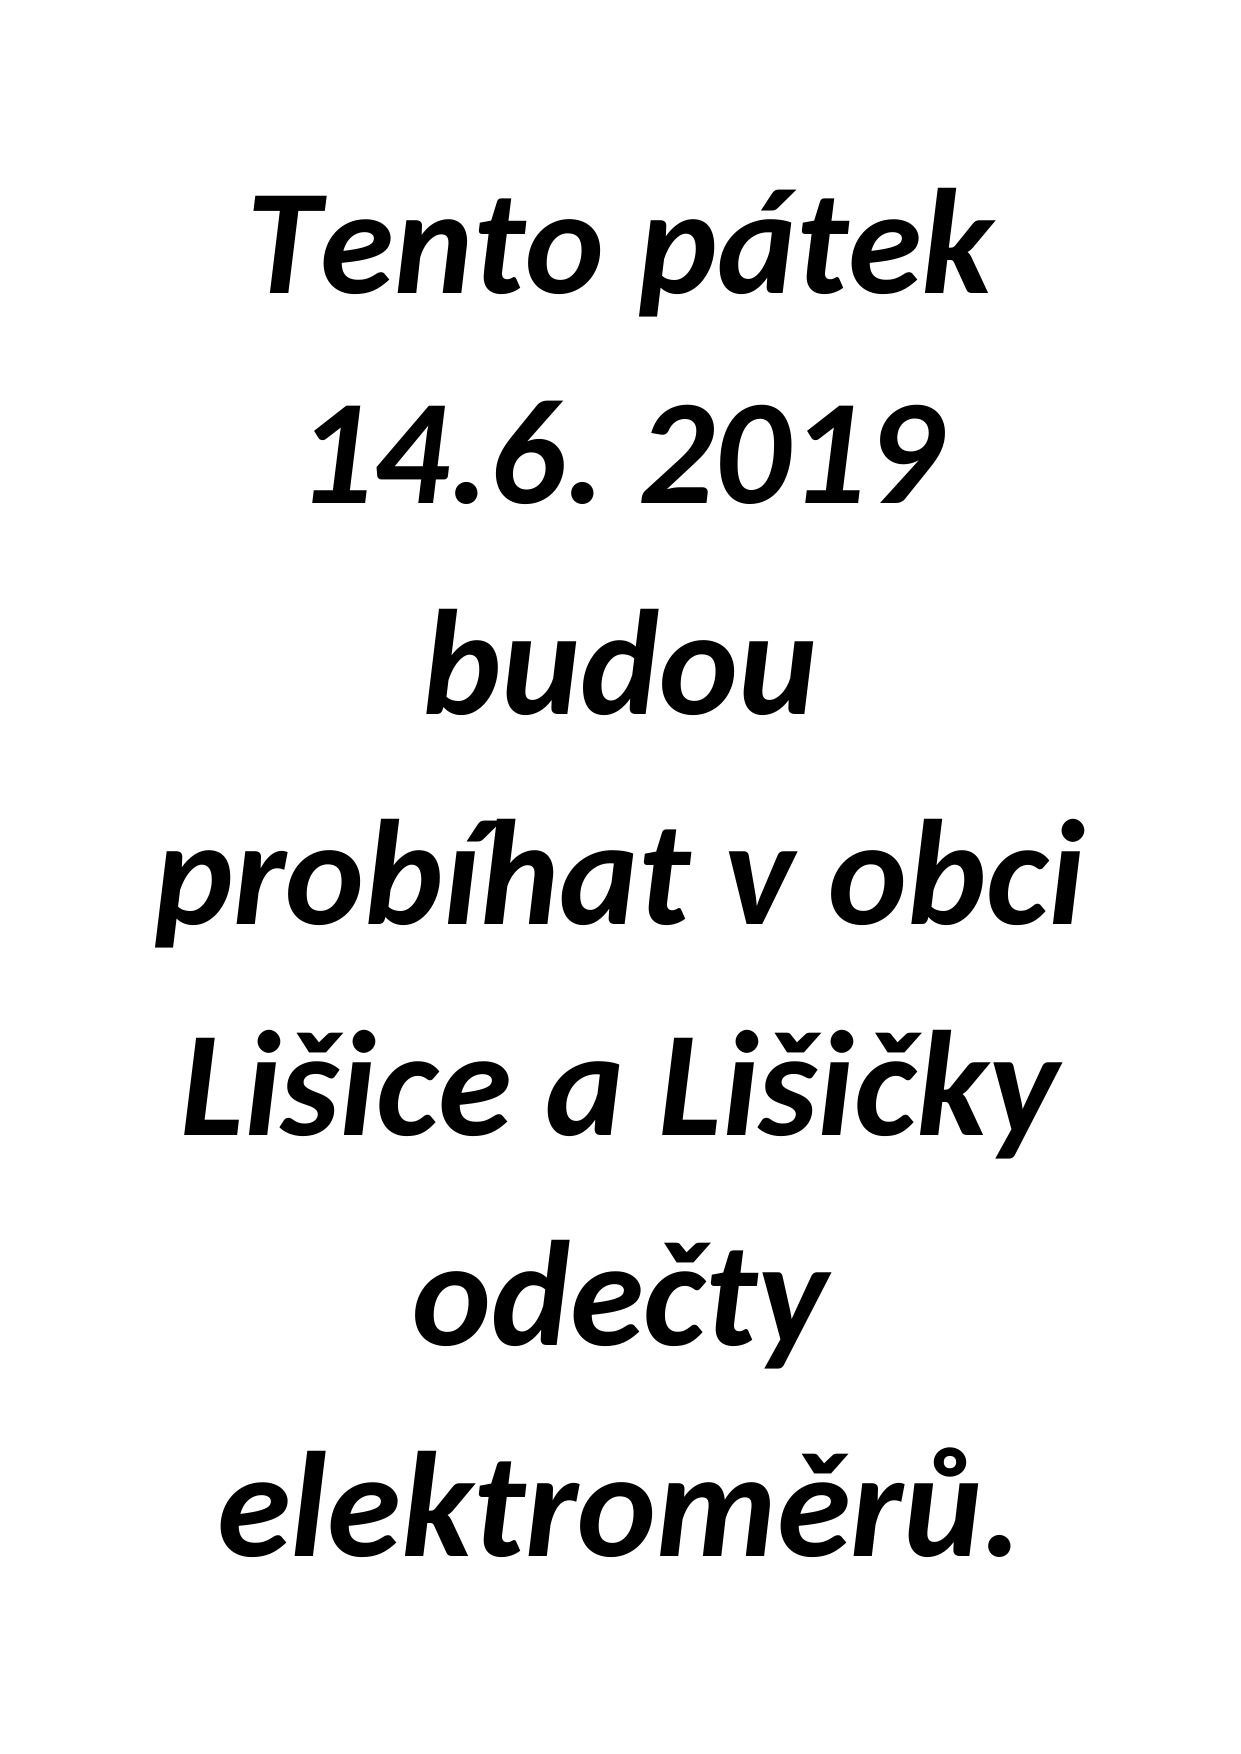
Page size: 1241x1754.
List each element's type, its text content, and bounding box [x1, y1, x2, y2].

text Tento pátek 14.6. 2019 budou probíhat v obci Lišice a Lišičky odečty elektroměrů. [148, 148, 1093, 1594]
